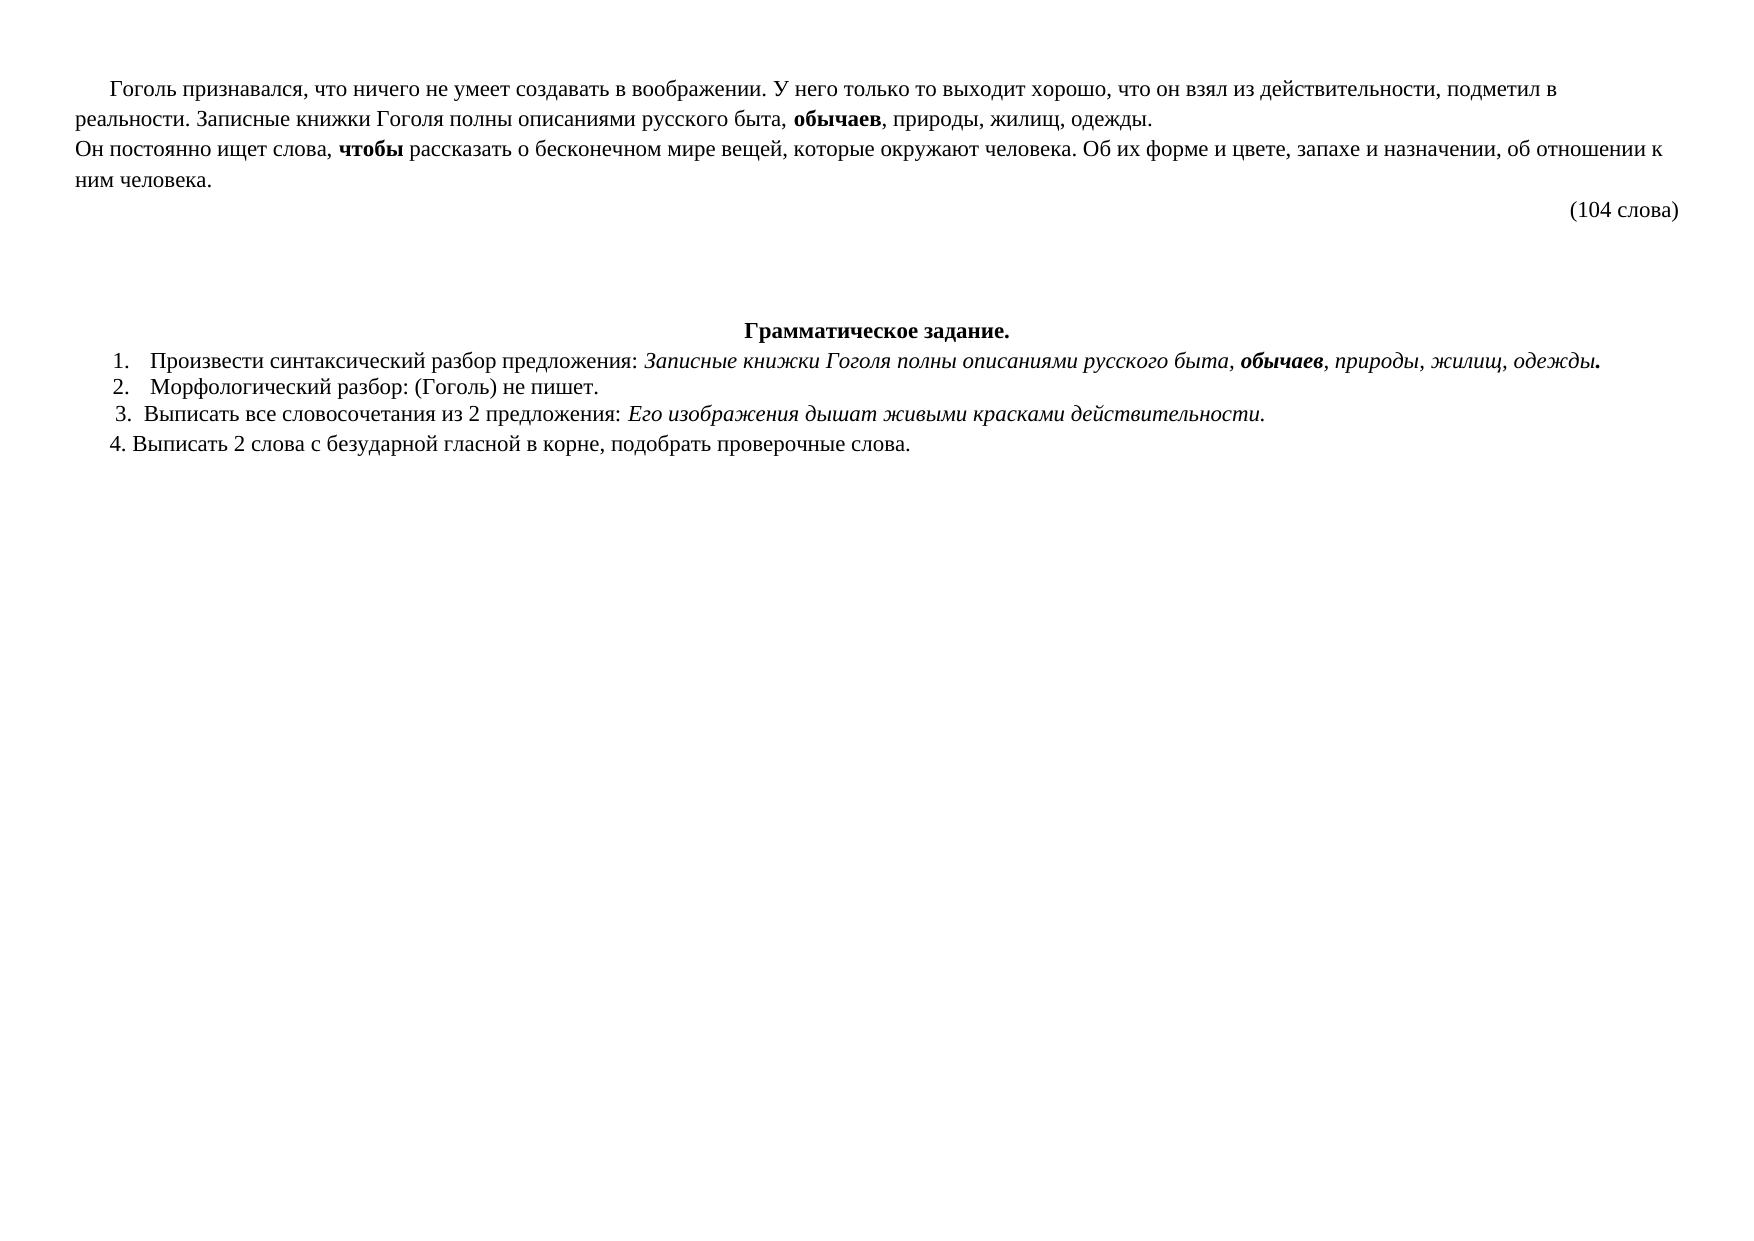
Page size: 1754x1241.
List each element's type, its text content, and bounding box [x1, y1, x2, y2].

text Он постоянно ищет слова, чтобы рассказать о бесконечном мире вещей, которые окружают человека. Об их форме и цвете, запахе и назначении, об отношении к ним человека. [75, 135, 1679, 192]
text 3. Выписать все словосочетания из 2 предложения: Его изображения дышат живыми красками действительности. [75, 399, 1679, 426]
list Произвести синтаксический разбор предложения: Записные книжки Гоголя полны описаниями русского быта, обычаев, природы, жилищ, одежды. [112, 347, 1679, 373]
text 4. Выписать 2 слова с безударной гласной в корне, подобрать проверочные слова. [75, 430, 1679, 456]
text Гоголь признавался, что ничего не умеет создавать в воображении. У него только то выходит хорошо, что он взял из действительности, подметил в реальности. Записные книжки Гоголя полны описаниями русского быта, обычаев, природы, жилищ, одежды. [75, 75, 1679, 132]
list Морфологический разбор: (Гоголь) не пишет. [112, 373, 1679, 399]
text Грамматическое задание. [75, 317, 1679, 343]
text (104 слова) [75, 196, 1679, 222]
